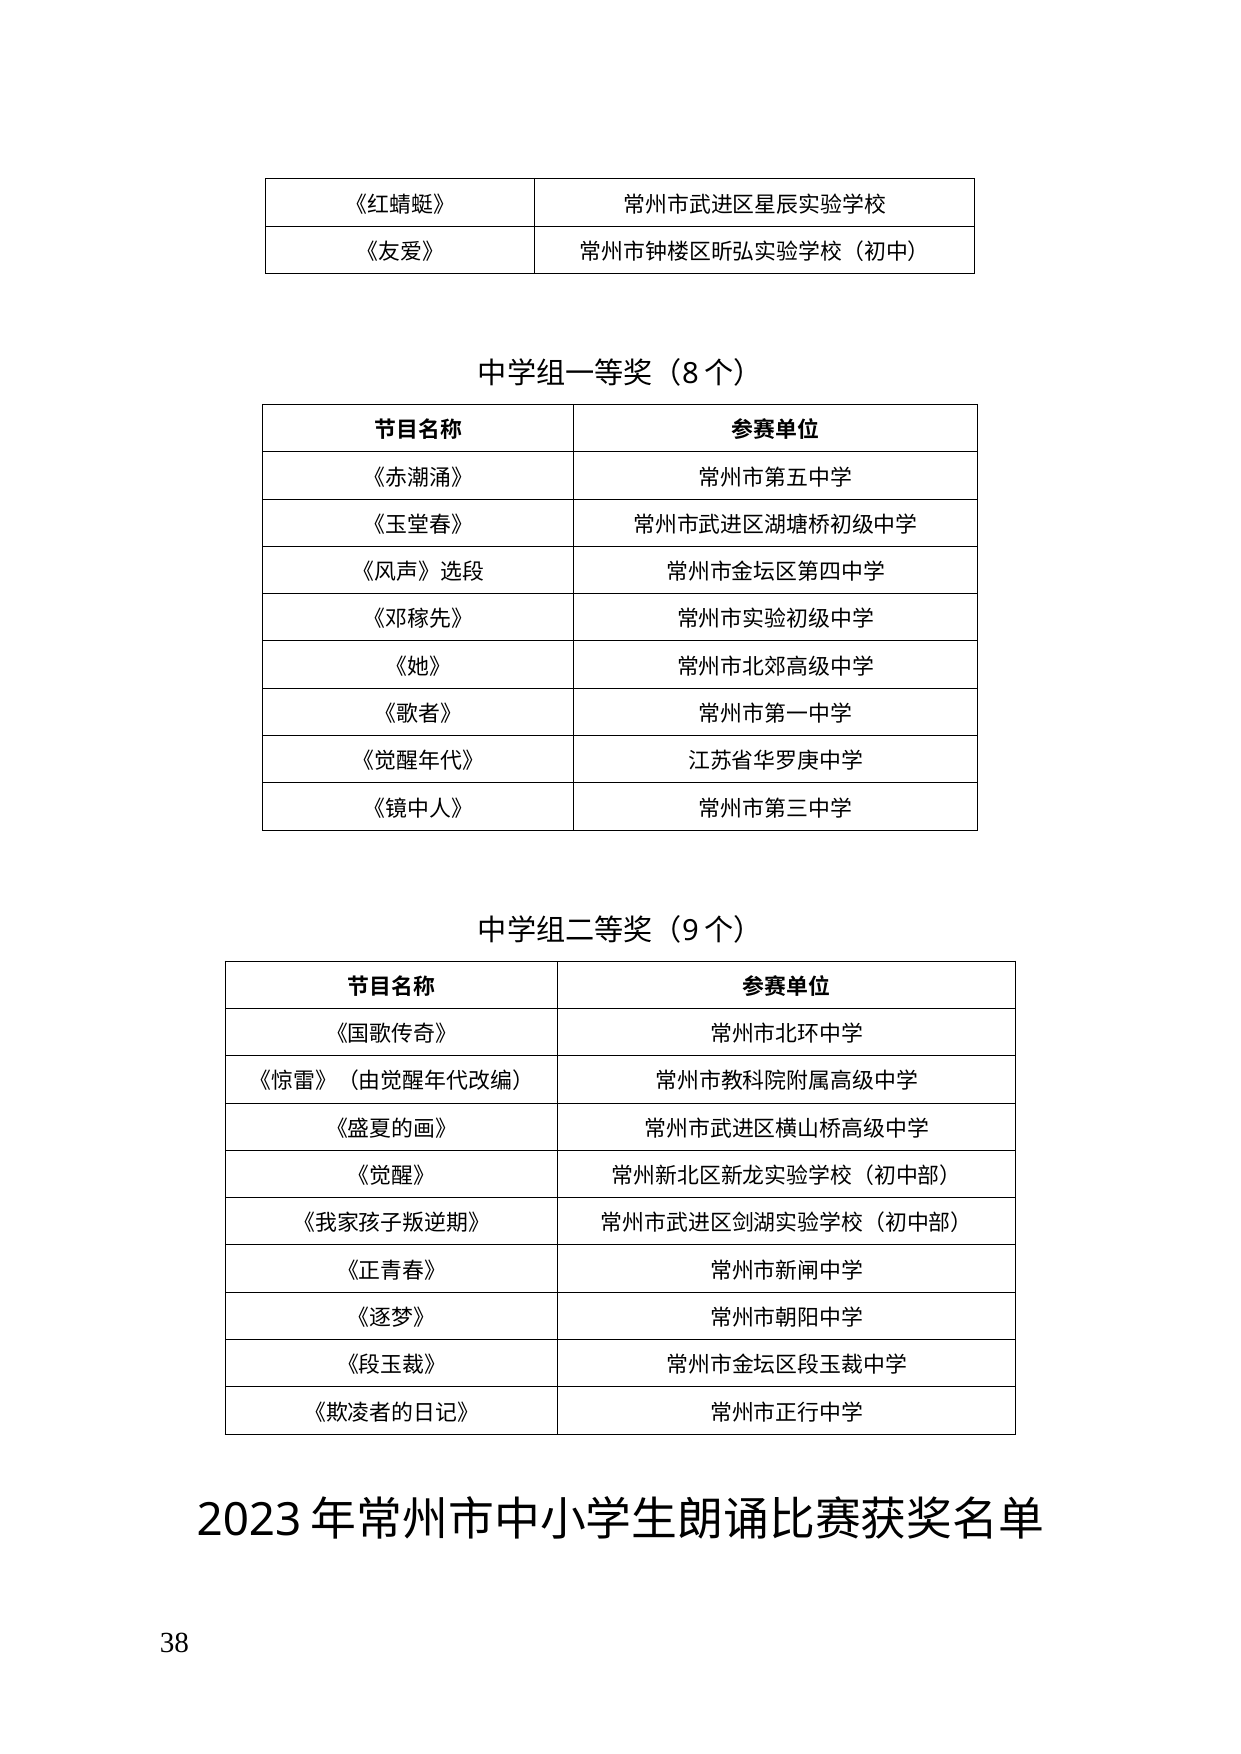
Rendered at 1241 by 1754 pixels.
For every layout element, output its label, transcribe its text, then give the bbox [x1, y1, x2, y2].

table_cell 常州市武进区剑湖实验学校（初中部） [558, 1198, 1015, 1244]
table_cell 《正青春》 [226, 1245, 557, 1292]
table_cell 《赤潮涌》 [263, 452, 573, 498]
text 中学组一等奖（8个） [159, 339, 1081, 404]
table_cell 常州市钟楼区昕弘实验学校（初中） [535, 227, 974, 273]
table_cell 《邓稼先》 [263, 594, 573, 640]
table_cell 《我家孩子叛逆期》 [226, 1198, 557, 1244]
table_cell 《觉醒》 [226, 1151, 557, 1197]
table_cell 常州市武进区横山桥高级中学 [558, 1104, 1015, 1150]
table_cell 《风声》选段 [263, 547, 573, 593]
table_cell 江苏省华罗庚中学 [574, 736, 977, 782]
table_cell 常州市教科院附属高级中学 [558, 1056, 1015, 1102]
table_cell 常州市第五中学 [574, 452, 977, 498]
table_cell 《逐梦》 [226, 1293, 557, 1339]
table_cell 《红蜻蜓》 [266, 179, 534, 226]
text 2023年常州市中小学生朗诵比赛获奖名单 [159, 1467, 1081, 1564]
table_cell 《她》 [263, 641, 573, 688]
table_cell 常州市朝阳中学 [558, 1293, 1015, 1339]
table_cell 常州市第一中学 [574, 689, 977, 735]
table_cell 常州市北郊高级中学 [574, 641, 977, 688]
table_header 节目名称 [263, 405, 573, 451]
table_cell 《段玉裁》 [226, 1340, 557, 1386]
table_cell 《觉醒年代》 [263, 736, 573, 782]
table_cell 常州市北环中学 [558, 1009, 1015, 1055]
table_header 参赛单位 [558, 962, 1015, 1008]
table_cell 常州市新闸中学 [558, 1245, 1015, 1292]
table_cell 《欺凌者的日记》 [226, 1387, 557, 1433]
text 中学组二等奖（9个） [159, 896, 1081, 961]
table_cell 《惊雷》（由觉醒年代改编） [226, 1056, 557, 1102]
table_cell 《歌者》 [263, 689, 573, 735]
table_cell 常州新北区新龙实验学校（初中部） [558, 1151, 1015, 1197]
table_header 参赛单位 [574, 405, 977, 451]
table_cell 常州市武进区星辰实验学校 [535, 179, 974, 226]
table_cell 《友爱》 [266, 227, 534, 273]
table_cell 常州市武进区湖塘桥初级中学 [574, 500, 977, 546]
table_cell 常州市第三中学 [574, 783, 977, 829]
table_cell 《玉堂春》 [263, 500, 573, 546]
table_cell 《盛夏的画》 [226, 1104, 557, 1150]
table_cell 常州市金坛区第四中学 [574, 547, 977, 593]
table_cell 常州市正行中学 [558, 1387, 1015, 1433]
table_header 节目名称 [226, 962, 557, 1008]
table_cell 常州市实验初级中学 [574, 594, 977, 640]
table_cell 《国歌传奇》 [226, 1009, 557, 1055]
table_cell 常州市金坛区段玉裁中学 [558, 1340, 1015, 1386]
table_cell 《镜中人》 [263, 783, 573, 829]
